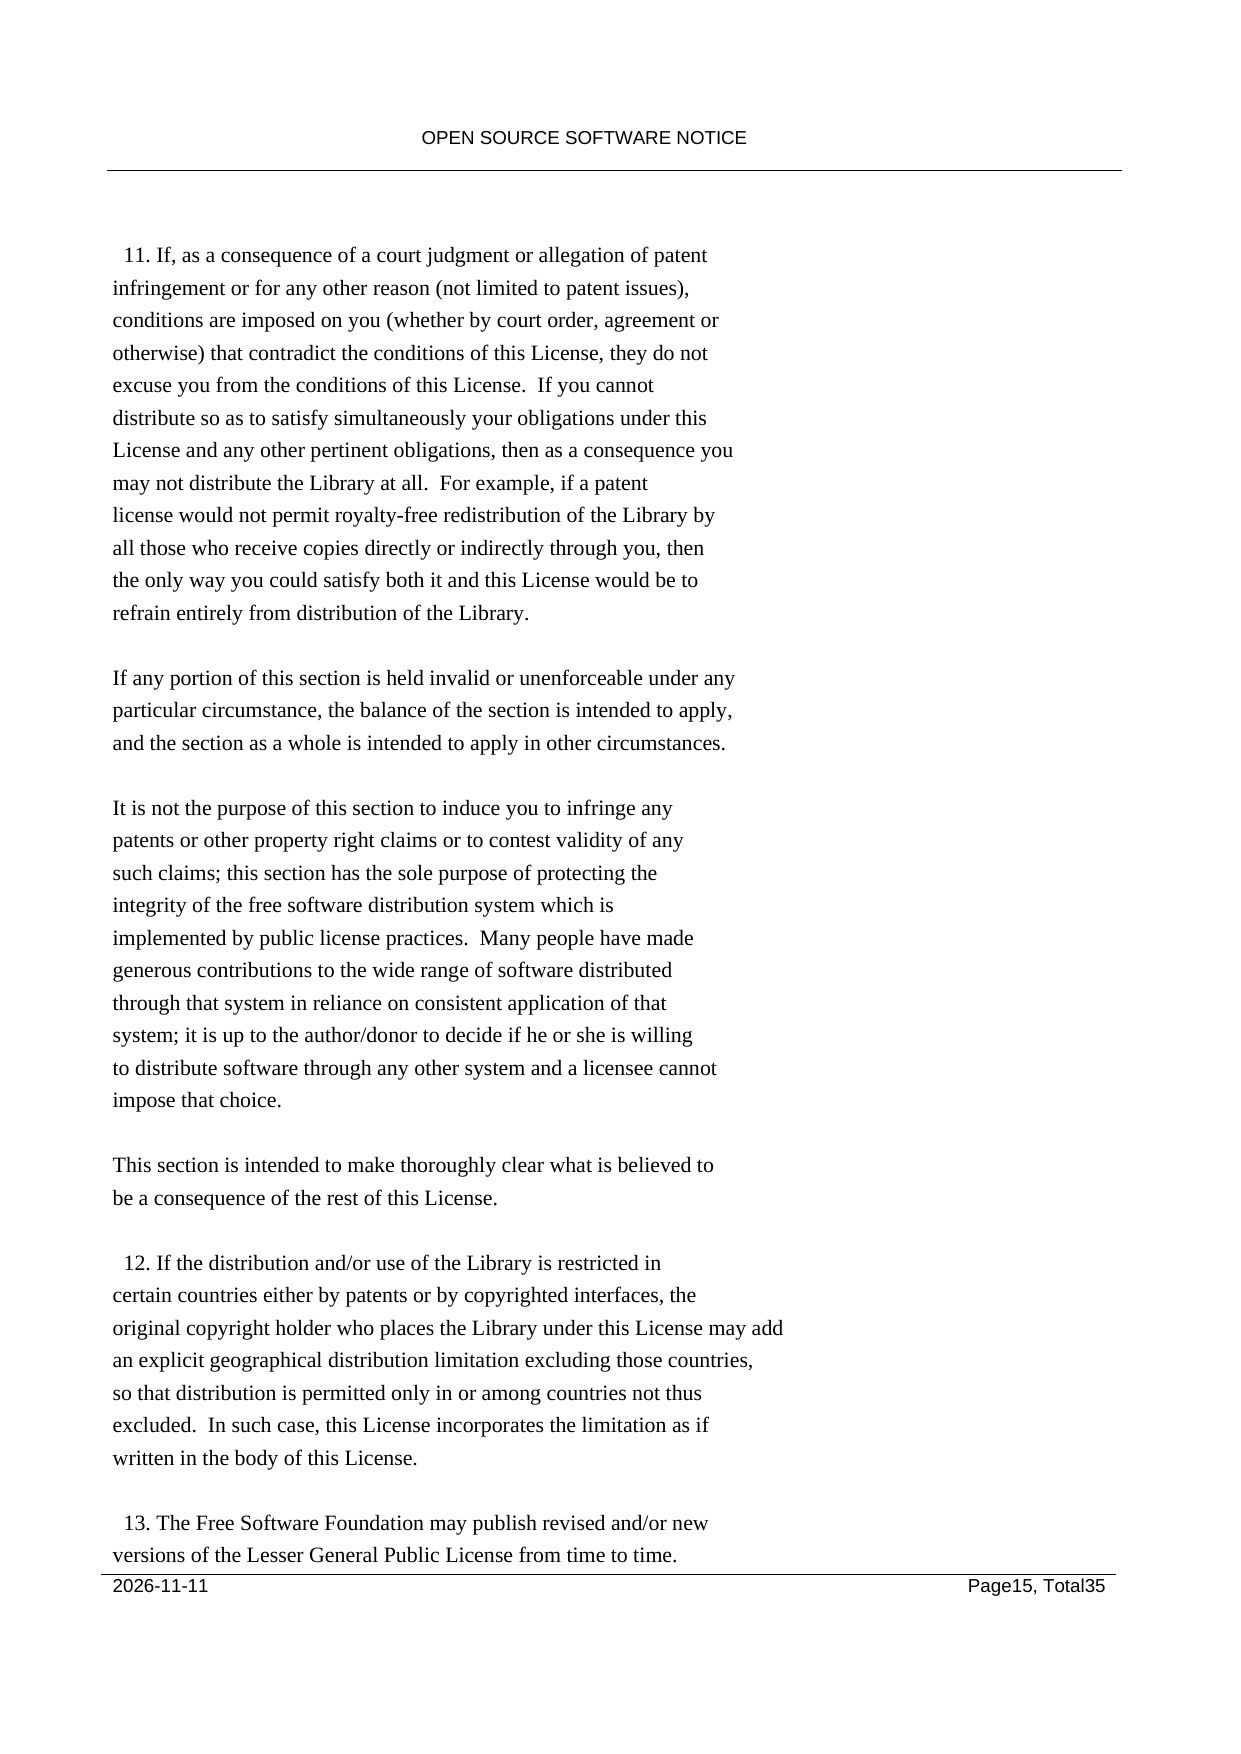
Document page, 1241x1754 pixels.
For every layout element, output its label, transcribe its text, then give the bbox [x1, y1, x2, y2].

text such claims; this section has the sole purpose of protecting the [112, 856, 1128, 889]
text 12. If the distribution and/or use of the Library is restricted in [112, 1246, 1128, 1279]
text excluded. In such case, this License incorporates the limitation as if [112, 1409, 1128, 1441]
text excuse you from the conditions of this License. If you cannot [112, 369, 1128, 401]
text otherwise) that contradict the conditions of this License, they do not [112, 336, 1128, 369]
text infringement or for any other reason (not limited to patent issues), [112, 271, 1128, 304]
text refrain entirely from distribution of the Library. [112, 596, 1128, 629]
text written in the body of this License. [112, 1441, 1128, 1474]
text This section is intended to make thoroughly clear what is believed to [112, 1149, 1128, 1181]
text so that distribution is permitted only in or among countries not thus [112, 1376, 1128, 1409]
text distribute so as to satisfy simultaneously your obligations under this [112, 401, 1128, 434]
text certain countries either by patents or by copyrighted interfaces, the [112, 1279, 1128, 1311]
text License and any other pertinent obligations, then as a consequence you [112, 434, 1128, 466]
text all those who receive copies directly or indirectly through you, then [112, 531, 1128, 564]
text versions of the Lesser General Public License from time to time. [112, 1539, 1128, 1571]
text system; it is up to the author/donor to decide if he or she is willing [112, 1019, 1128, 1051]
text to distribute software through any other system and a licensee cannot [112, 1051, 1128, 1084]
text through that system in reliance on consistent application of that [112, 986, 1128, 1019]
text impose that choice. [112, 1084, 1128, 1116]
text may not distribute the Library at all. For example, if a patent [112, 466, 1128, 499]
text generous contributions to the wide range of software distributed [112, 954, 1128, 986]
text be a consequence of the rest of this License. [112, 1181, 1128, 1214]
text the only way you could satisfy both it and this License would be to [112, 564, 1128, 596]
text original copyright holder who places the Library under this License may add [112, 1311, 1128, 1344]
text conditions are imposed on you (whether by court order, agreement or [112, 304, 1128, 336]
text and the section as a whole is intended to apply in other circumstances. [112, 726, 1128, 759]
text patents or other property right claims or to contest validity of any [112, 824, 1128, 856]
text 13. The Free Software Foundation may publish revised and/or new [112, 1506, 1128, 1539]
text an explicit geographical distribution limitation excluding those countries, [112, 1344, 1128, 1376]
text integrity of the free software distribution system which is [112, 889, 1128, 921]
text particular circumstance, the balance of the section is intended to apply, [112, 694, 1128, 726]
text It is not the purpose of this section to induce you to infringe any [112, 791, 1128, 824]
text implemented by public license practices. Many people have made [112, 921, 1128, 954]
text If any portion of this section is held invalid or unenforceable under any [112, 661, 1128, 694]
text 11. If, as a consequence of a court judgment or allegation of patent [112, 239, 1128, 271]
text license would not permit royalty-free redistribution of the Library by [112, 499, 1128, 531]
